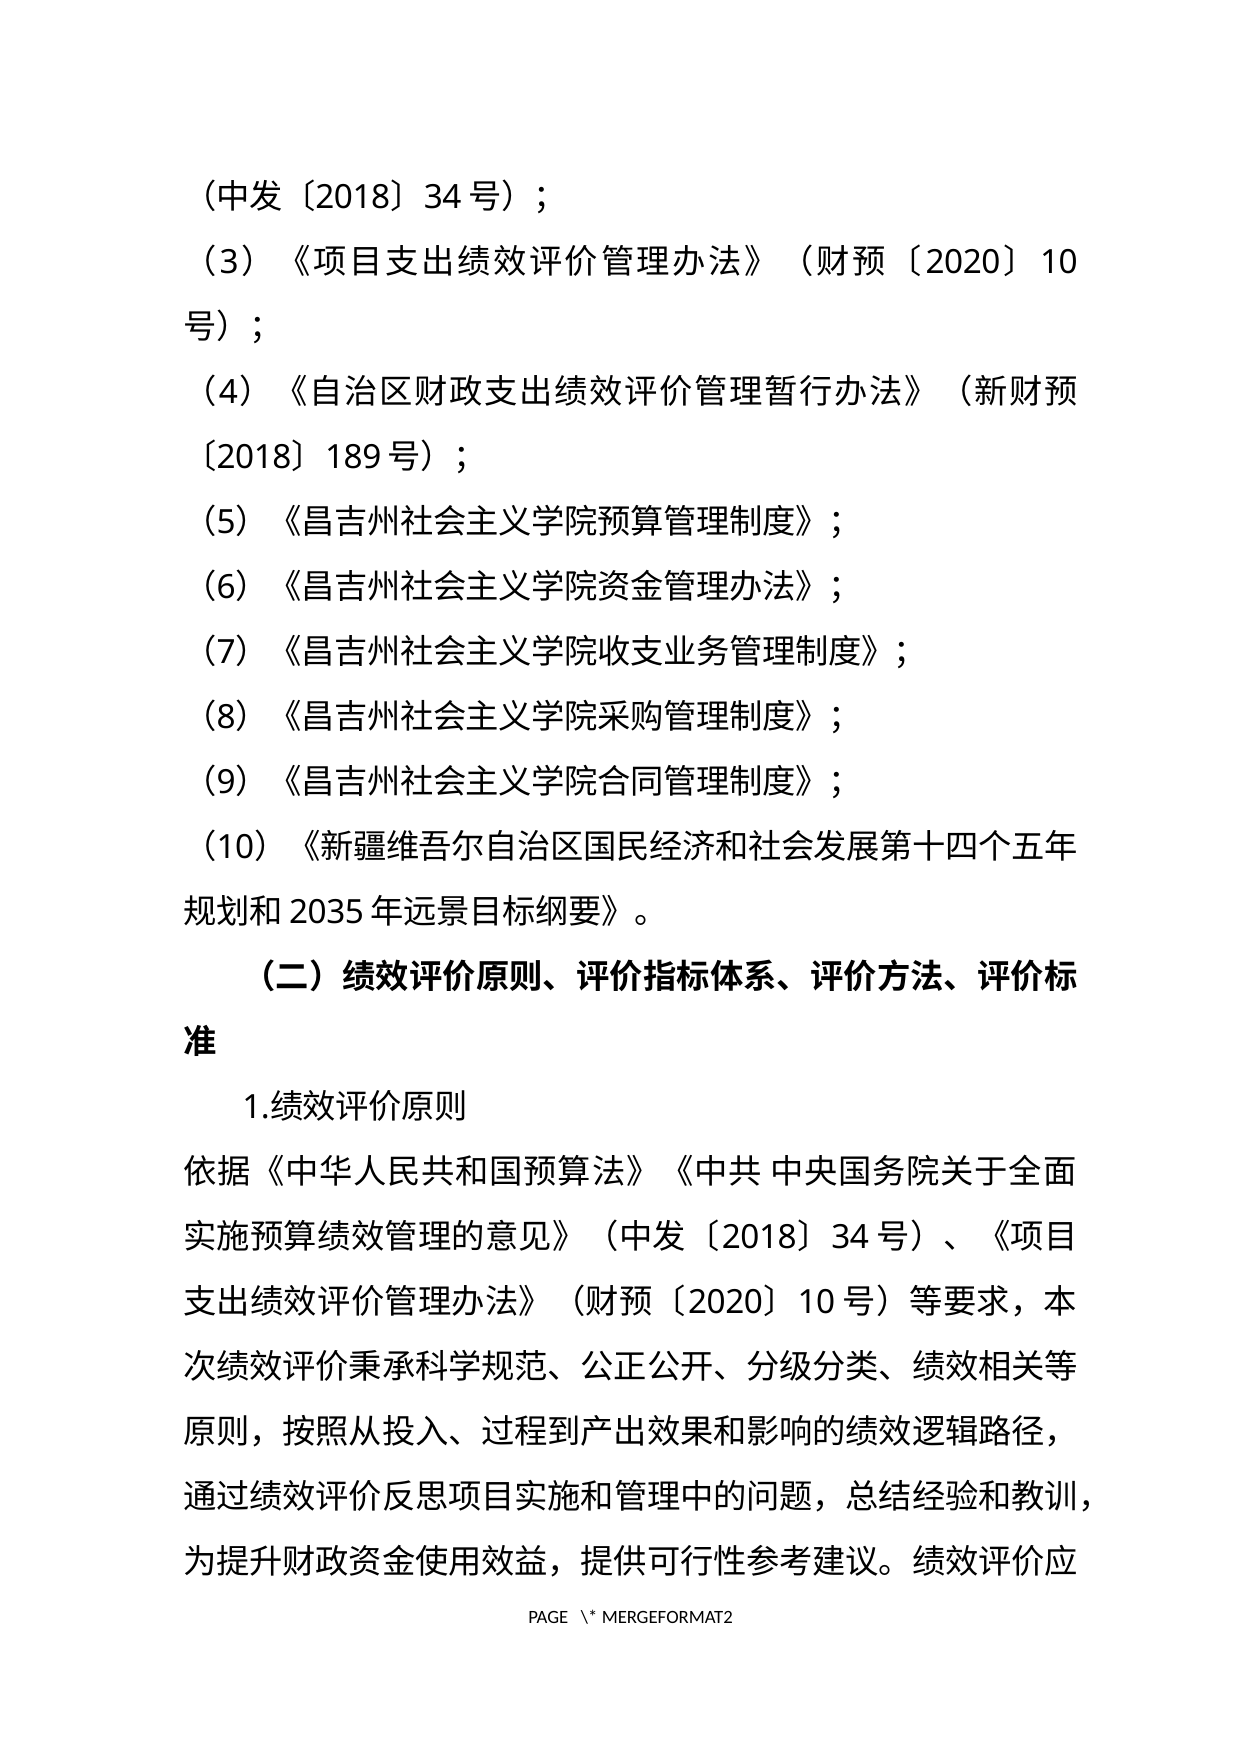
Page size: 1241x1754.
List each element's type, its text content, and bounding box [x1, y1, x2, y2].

text （二）绩效评价原则、评价指标体系、评价方法、评价标准 [183, 942, 1078, 1072]
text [183, 162, 1078, 942]
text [183, 1072, 1078, 1592]
